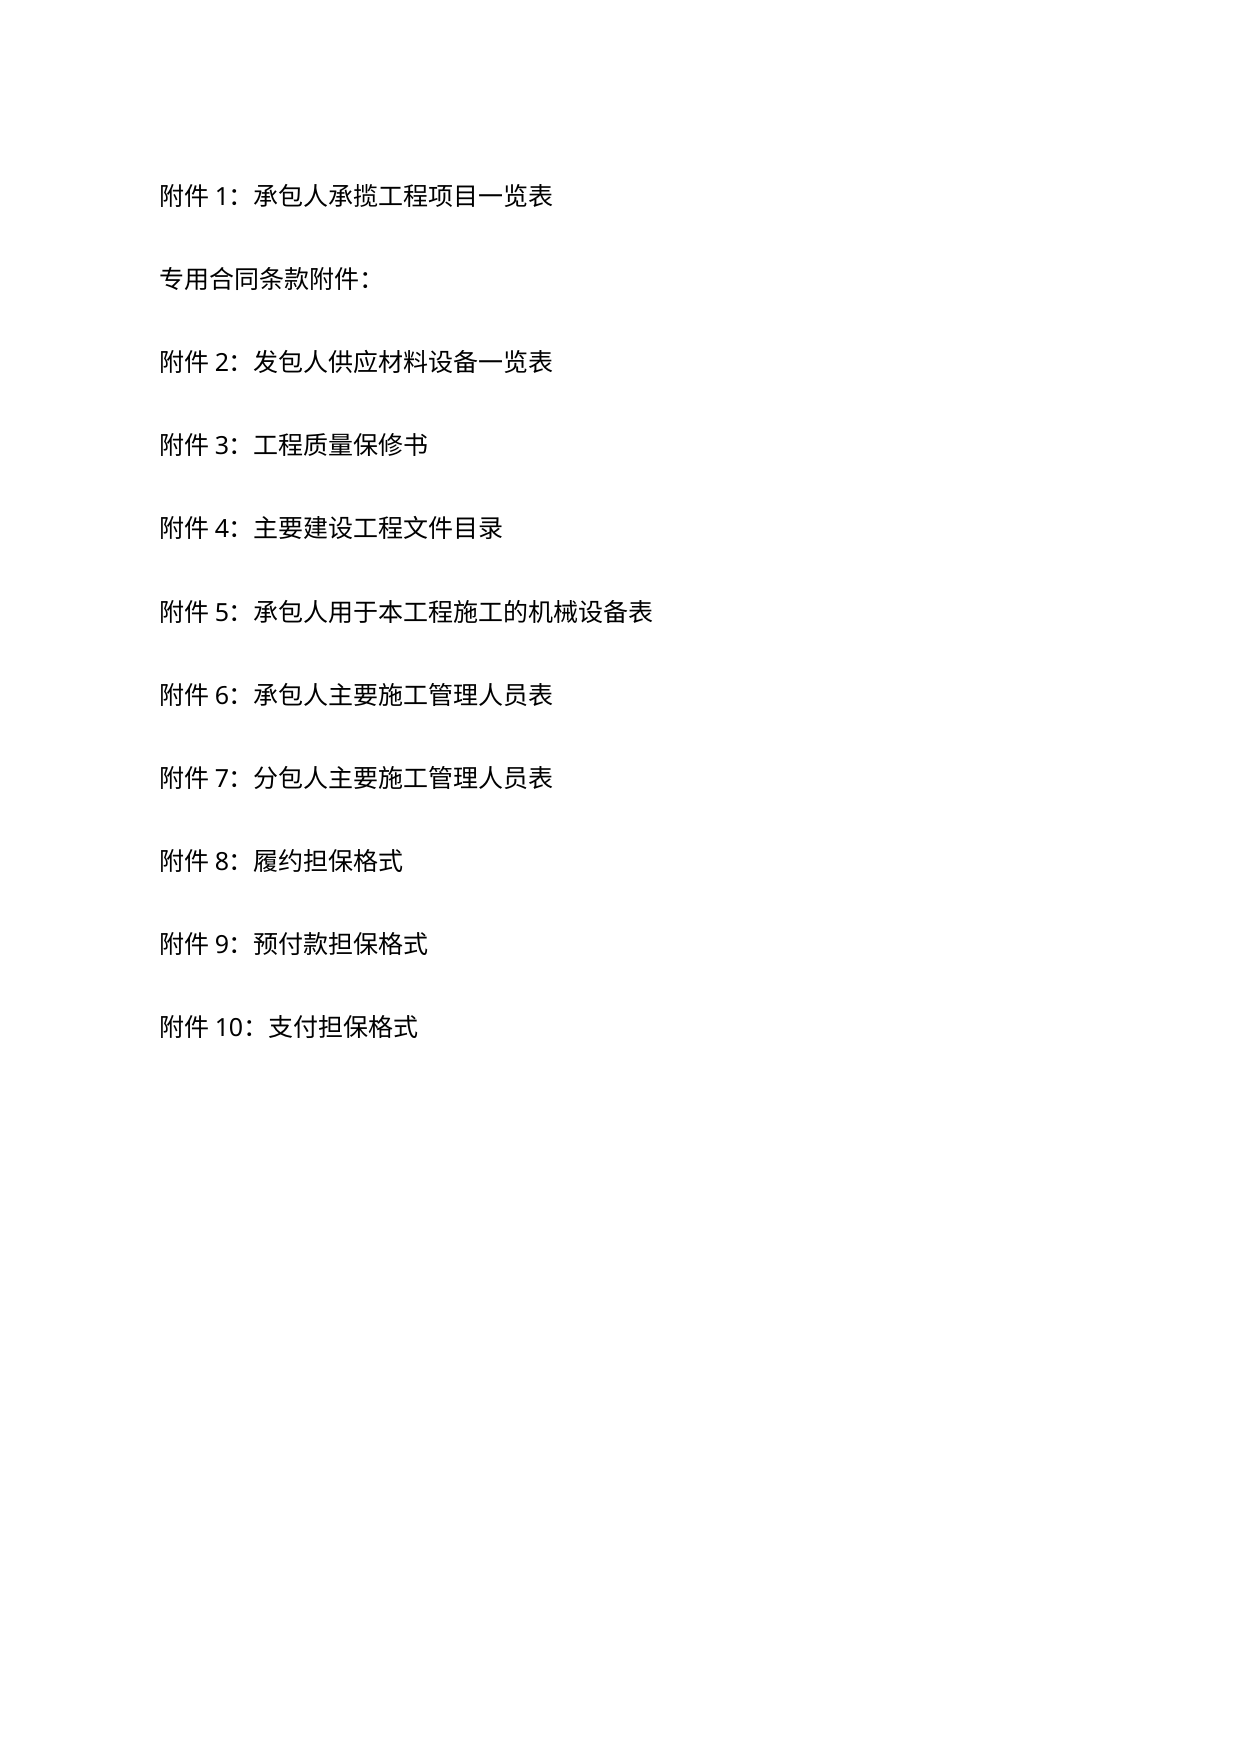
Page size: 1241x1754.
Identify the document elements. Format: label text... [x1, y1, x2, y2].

text 专用合同条款附件： [159, 245, 1093, 310]
text 附件6：承包人主要施工管理人员表 [159, 661, 1093, 726]
text 附件7：分包人主要施工管理人员表 [159, 744, 1093, 809]
text 附件5：承包人用于本工程施工的机械设备表 [159, 578, 1093, 643]
text 附件8：履约担保格式 [159, 827, 1093, 892]
text 附件3：工程质量保修书 [159, 411, 1093, 476]
text 附件2：发包人供应材料设备一览表 [159, 328, 1093, 393]
text 附件10：支付担保格式 [159, 993, 1093, 1058]
text 附件1：承包人承揽工程项目一览表 [159, 162, 1093, 227]
text 附件9：预付款担保格式 [159, 910, 1093, 975]
text 附件4：主要建设工程文件目录 [159, 494, 1093, 559]
